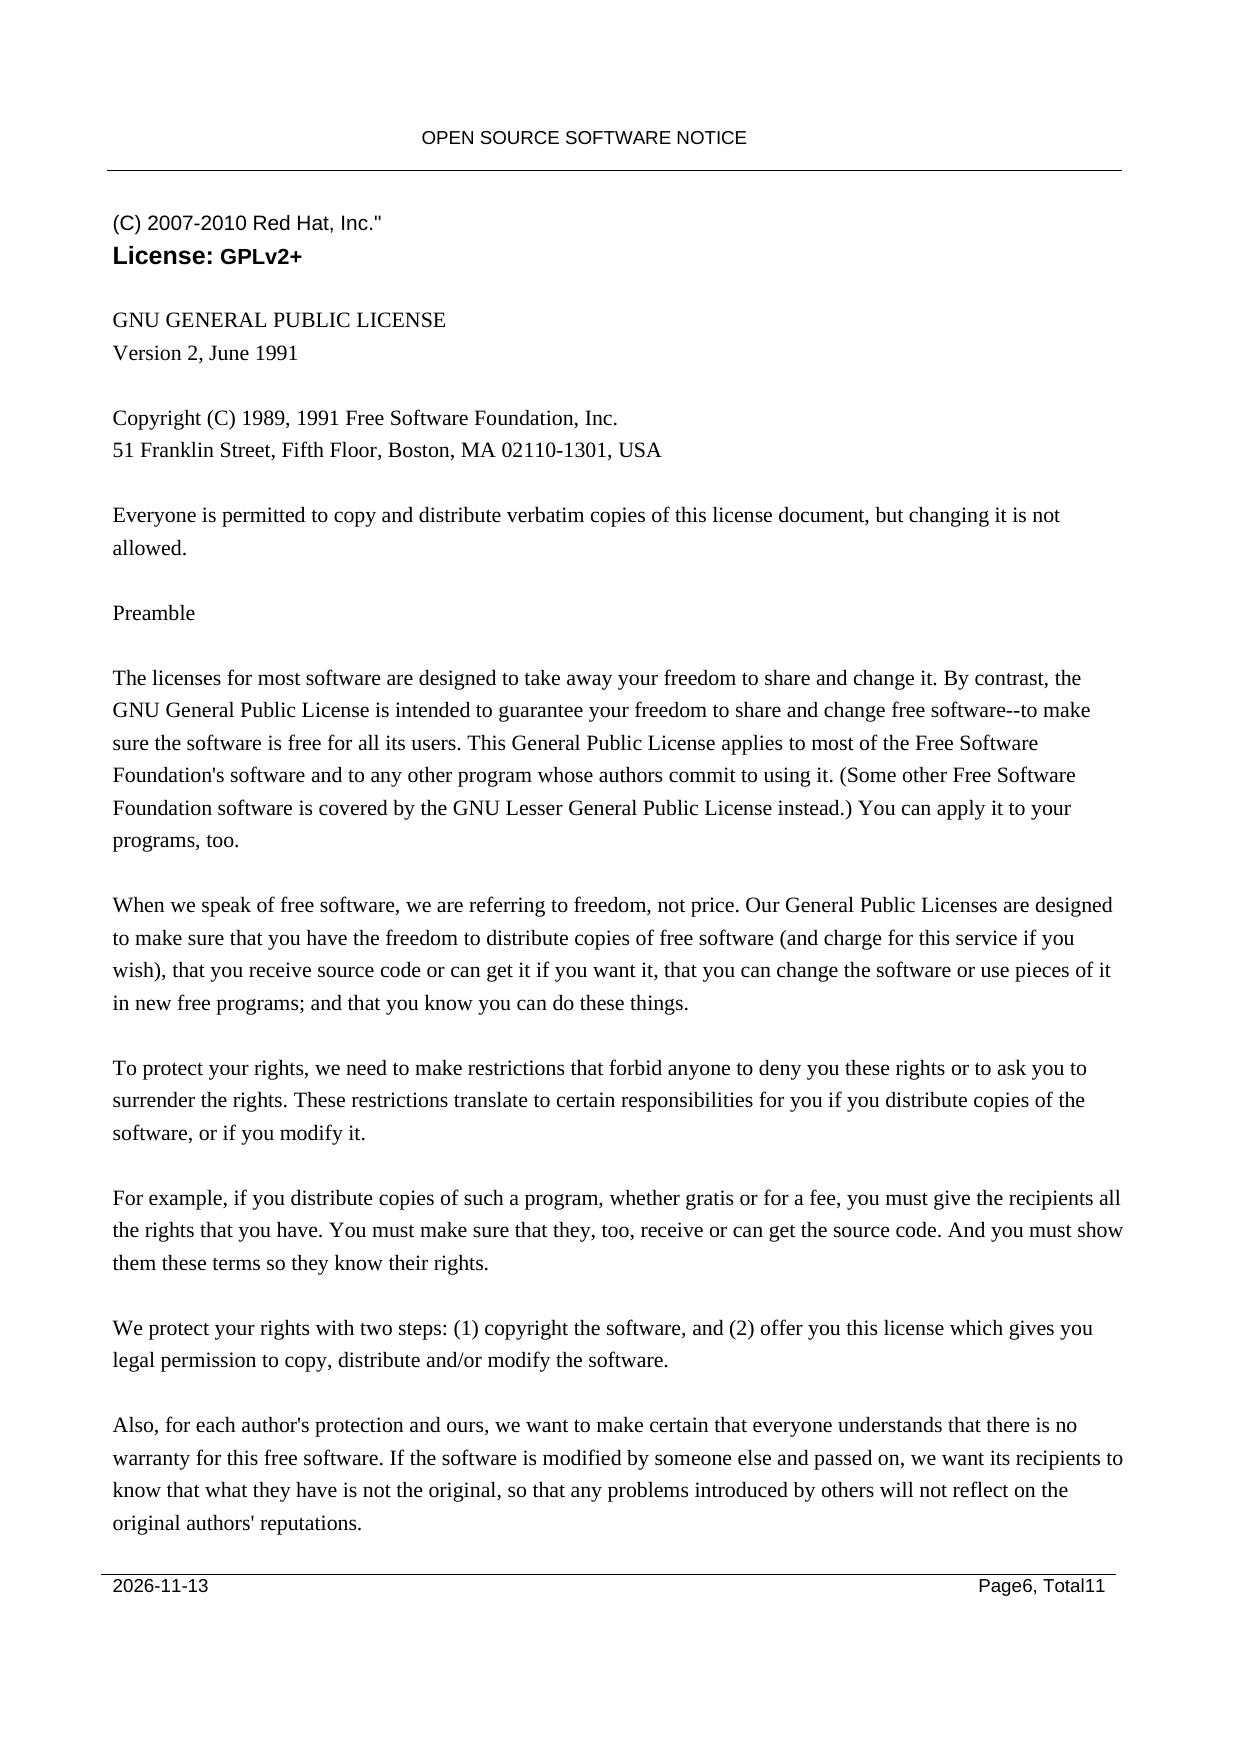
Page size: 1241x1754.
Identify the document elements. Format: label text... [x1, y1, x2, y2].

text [112, 239, 1128, 1539]
text (C) 2007-2010 Red Hat, Inc." [112, 206, 1128, 239]
